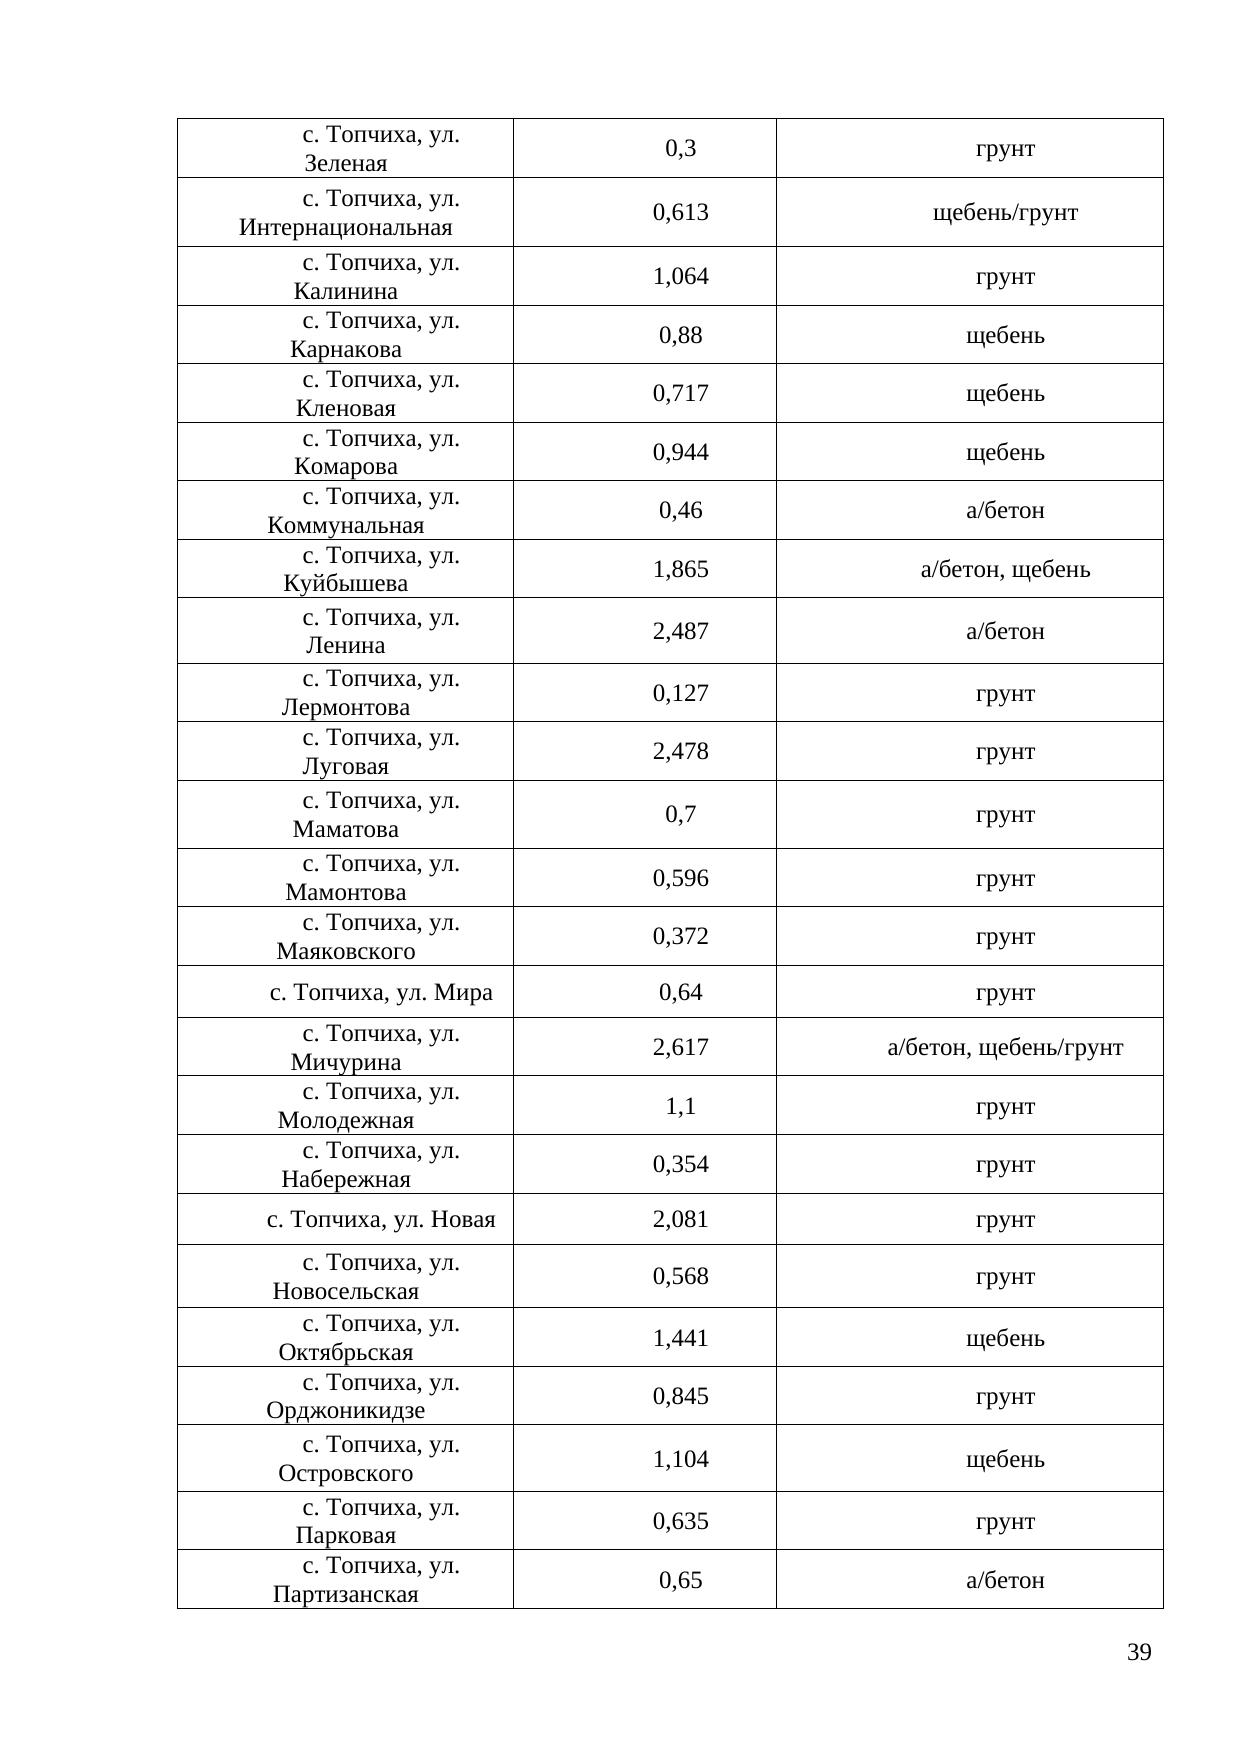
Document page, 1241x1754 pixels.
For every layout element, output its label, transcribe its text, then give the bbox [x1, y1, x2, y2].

table_cell с. Топчиха, ул. Островского [178, 1425, 513, 1491]
table_cell 1,1 [514, 1076, 776, 1134]
table_cell 0,944 [514, 423, 776, 480]
table_cell с. Топчиха, ул. Лермонтова [178, 664, 513, 721]
table_cell а/бетон [777, 481, 1163, 539]
table_cell 0,3 [514, 119, 776, 177]
table_cell грунт [777, 722, 1163, 779]
table_cell с. Топчиха, ул. Мира [178, 966, 513, 1017]
table_cell с. Топчиха, ул. Коммунальная [178, 481, 513, 539]
table_cell с. Топчиха, ул. Мичурина [178, 1018, 513, 1075]
table_cell щебень [777, 1425, 1163, 1491]
table_cell с. Топчиха, ул. Парковая [178, 1492, 513, 1549]
table_cell с. Топчиха, ул. Новосельская [178, 1245, 513, 1307]
table_cell щебень/грунт [777, 178, 1163, 246]
table_cell 0,372 [514, 907, 776, 964]
table_cell а/бетон [777, 598, 1163, 662]
table_cell щебень [777, 1308, 1163, 1366]
table_cell грунт [777, 907, 1163, 964]
table_cell 0,46 [514, 481, 776, 539]
table_cell а/бетон [777, 1550, 1163, 1608]
table_cell 2,478 [514, 722, 776, 779]
table_cell 0,596 [514, 849, 776, 906]
table_cell 1,064 [514, 247, 776, 304]
table_cell щебень [777, 423, 1163, 480]
table_cell 0,65 [514, 1550, 776, 1608]
table_cell грунт [777, 664, 1163, 721]
table_cell грунт [777, 1245, 1163, 1307]
table_cell грунт [777, 1194, 1163, 1243]
table_cell с. Топчиха, ул. Зеленая [178, 119, 513, 177]
table_cell с. Топчиха, ул. Кленовая [178, 364, 513, 422]
table_cell грунт [777, 849, 1163, 906]
table_cell с. Топчиха, ул. Маматова [178, 781, 513, 847]
table_cell грунт [777, 1076, 1163, 1134]
table_cell 0,354 [514, 1135, 776, 1192]
table_cell с. Топчиха, ул. Мамонтова [178, 849, 513, 906]
table_cell 0,635 [514, 1492, 776, 1549]
table_cell 0,613 [514, 178, 776, 246]
table_cell щебень [777, 364, 1163, 422]
table_cell щебень [777, 306, 1163, 363]
table_cell а/бетон, щебень [777, 540, 1163, 597]
table_cell 2,487 [514, 598, 776, 662]
table_cell грунт [777, 1135, 1163, 1192]
table_cell с. Топчиха, ул. Партизанская [178, 1550, 513, 1608]
table_cell с. Топчиха, ул. Набережная [178, 1135, 513, 1192]
table_cell 1,104 [514, 1425, 776, 1491]
table_cell 1,865 [514, 540, 776, 597]
table_cell с. Топчиха, ул. Комарова [178, 423, 513, 480]
table_cell 1,441 [514, 1308, 776, 1366]
table_cell с. Топчиха, ул. Маяковского [178, 907, 513, 964]
table_cell 0,127 [514, 664, 776, 721]
table_cell 0,88 [514, 306, 776, 363]
table_cell грунт [777, 1367, 1163, 1424]
table_cell 0,568 [514, 1245, 776, 1307]
table_cell грунт [777, 1492, 1163, 1549]
table_cell с. Топчиха, ул. Интернациональная [178, 178, 513, 246]
table_cell грунт [777, 119, 1163, 177]
table_cell 2,081 [514, 1194, 776, 1243]
table_cell а/бетон, щебень/грунт [777, 1018, 1163, 1075]
table_cell с. Топчиха, ул. Ленина [178, 598, 513, 662]
table_cell с. Топчиха, ул. Карнакова [178, 306, 513, 363]
table_cell с. Топчиха, ул. Куйбышева [178, 540, 513, 597]
table_cell с. Топчиха, ул. Октябрьская [178, 1308, 513, 1366]
table_cell с. Топчиха, ул. Калинина [178, 247, 513, 304]
table_cell 2,617 [514, 1018, 776, 1075]
table_cell 0,7 [514, 781, 776, 847]
table_cell 0,717 [514, 364, 776, 422]
table_cell 0,64 [514, 966, 776, 1017]
table_cell грунт [777, 966, 1163, 1017]
table_cell грунт [777, 781, 1163, 847]
table_cell с. Топчиха, ул. Орджоникидзе [178, 1367, 513, 1424]
table_cell с. Топчиха, ул. Луговая [178, 722, 513, 779]
table_cell грунт [777, 247, 1163, 304]
table_cell с. Топчиха, ул. Молодежная [178, 1076, 513, 1134]
table_cell с. Топчиха, ул. Новая [178, 1194, 513, 1243]
table_cell 0,845 [514, 1367, 776, 1424]
